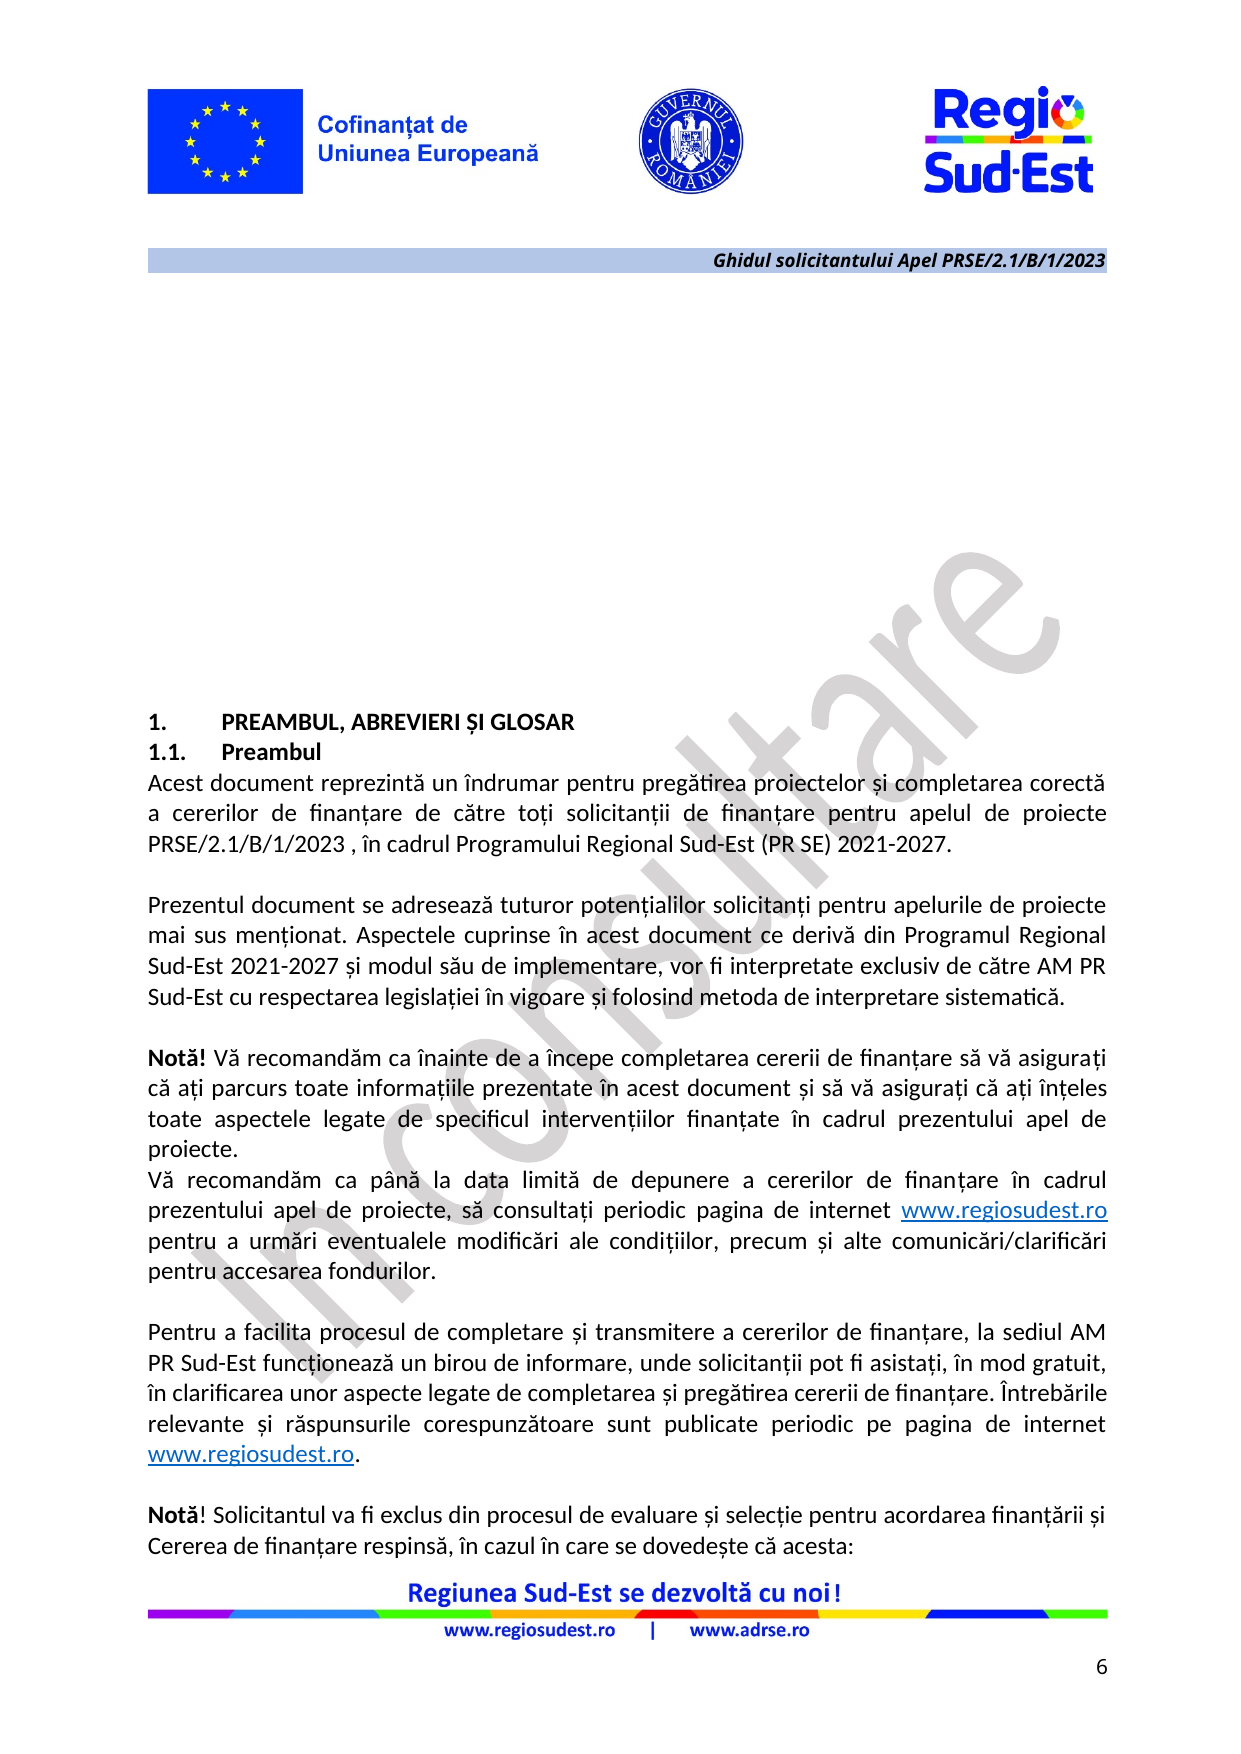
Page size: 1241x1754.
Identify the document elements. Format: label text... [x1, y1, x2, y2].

text Acest document reprezintă un îndrumar pentru pregătirea proiectelor și completarea corectă a cererilor de finanțare de către toți solicitanții de finanţare pentru apelul de proiecte PRSE/2.1/B/1/2023 , în cadrul Programului Regional Sud-Est (PR SE) 2021-2027. [148, 767, 1107, 858]
text Pentru a facilita procesul de completare şi transmitere a cererilor de finanţare, la sediul AM PR Sud-Est funcţionează un birou de informare, unde solicitanţii pot fi asistaţi, în mod gratuit, în clarificarea unor aspecte legate de completarea şi pregătirea cererii de finanţare. Întrebările relevante şi răspunsurile corespunzătoare sunt publicate periodic pe pagina de internet www.regiosudest.ro. [148, 1316, 1107, 1469]
subtitle PREAMBUL, ABREVIERI ȘI GLOSAR [148, 706, 1107, 736]
text Notă! Solicitantul va fi exclus din procesul de evaluare și selecție pentru acordarea finanțării și Cererea de finanțare respinsă, în cazul în care se dovedește că acesta: [148, 1499, 1107, 1561]
subtitle Preambul [148, 736, 1107, 767]
text Vă recomandăm ca până la data limită de depunere a cererilor de finanţare în cadrul prezentului apel de proiecte, să consultaţi periodic pagina de internet www.regiosudest.ro pentru a urmări eventualele modificări ale condiţiilor, precum și alte comunicări/clarificări pentru accesarea fondurilor. [148, 1164, 1107, 1286]
picture [147, 86, 1093, 195]
text Prezentul document se adresează tuturor potențialilor solicitanți pentru apelurile de proiecte mai sus menționat. Aspectele cuprinse în acest document ce derivă din Programul Regional Sud-Est 2021-2027 și modul său de implementare, vor fi interpretate exclusiv de către AM PR Sud-Est cu respectarea legislației în vigoare şi folosind metoda de interpretare sistematică. [148, 889, 1107, 1011]
picture [147, 1582, 1108, 1640]
text Notă! Vă recomandăm ca înainte de a începe completarea cererii de finanțare să vă asiguraţi că aţi parcurs toate informaţiile prezentate în acest document şi să vă asigurați că aţi înţeles toate aspectele legate de specificul intervenţiilor finanţate în cadrul prezentului apel de proiecte. [148, 1042, 1107, 1164]
